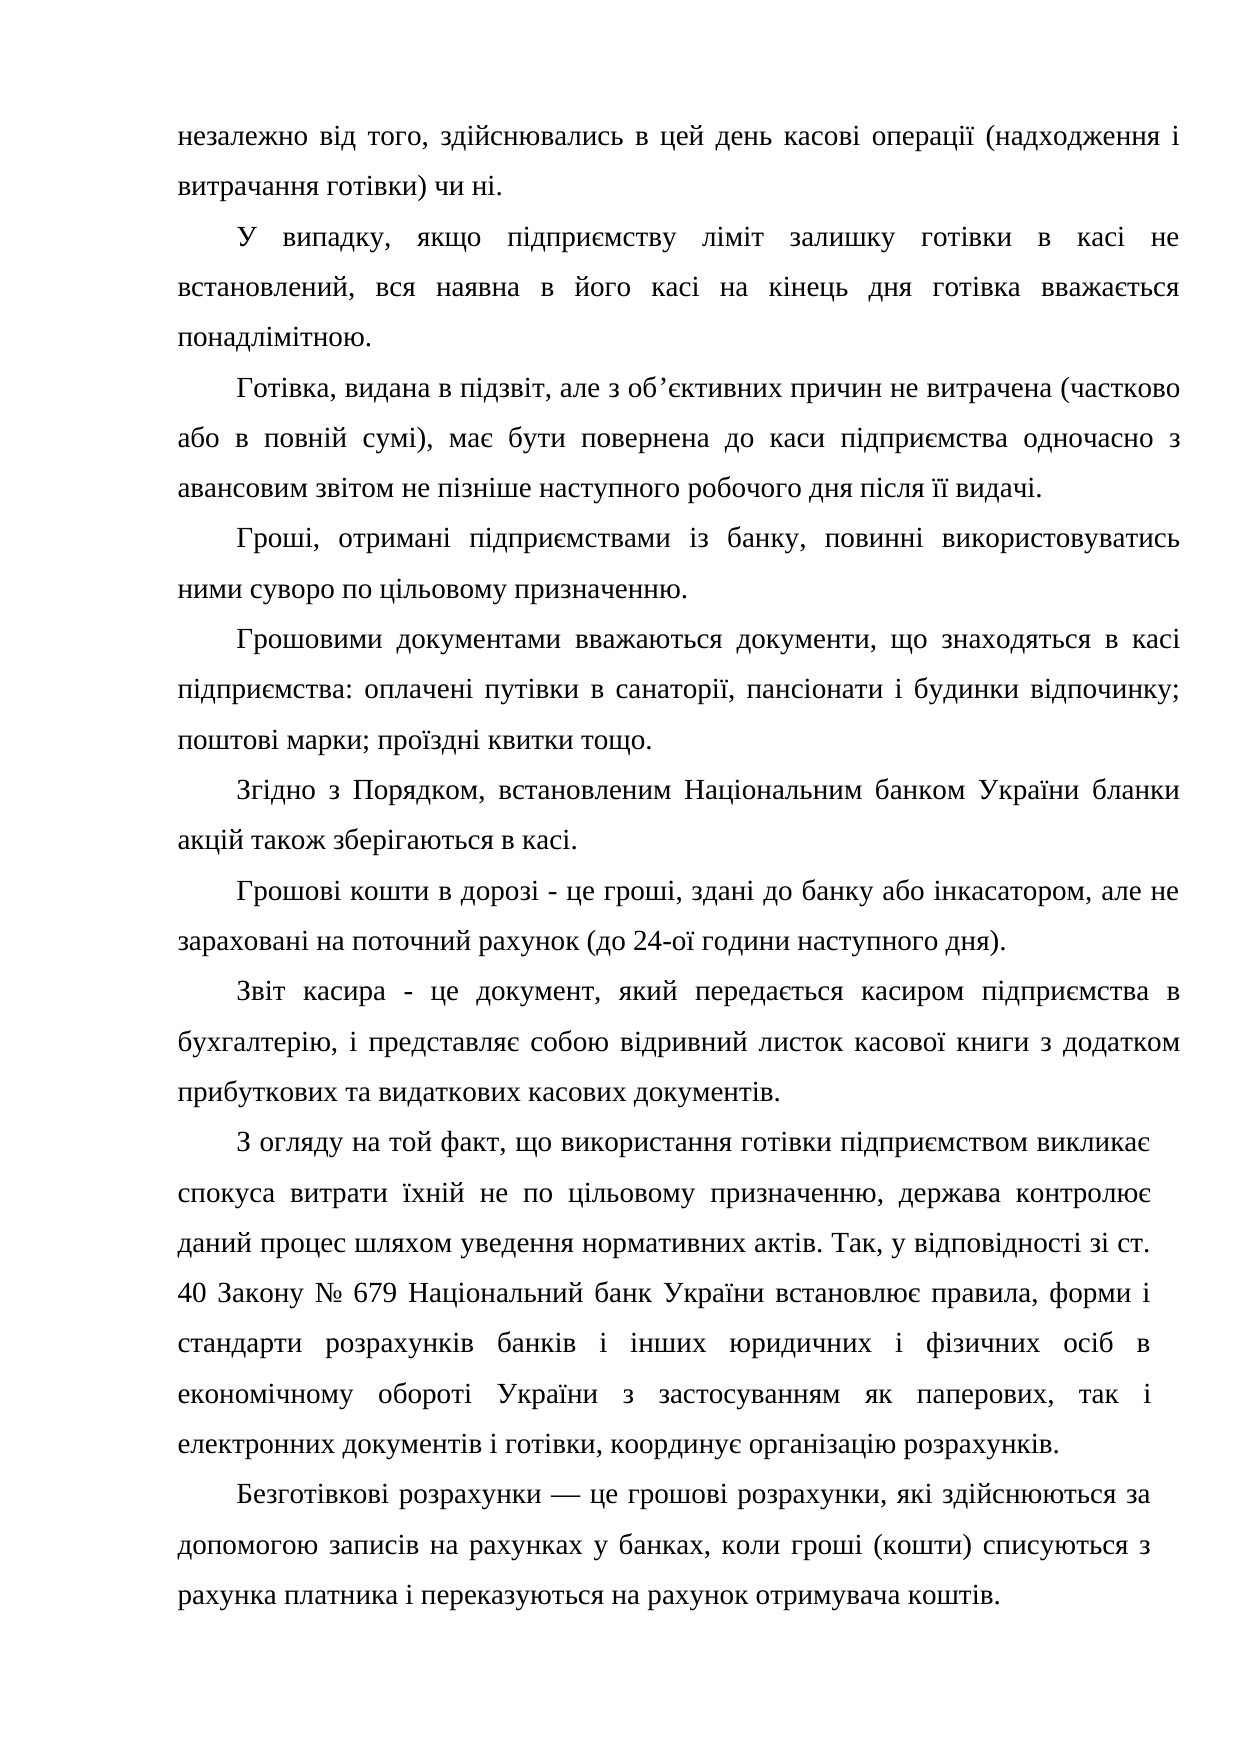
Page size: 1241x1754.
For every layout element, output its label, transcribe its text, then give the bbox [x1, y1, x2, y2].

text Грошовими документами вважаються документи, що знаходяться в касі підприємства: оплачені путівки в санаторії, пансіонати і будинки відпочинку; поштові марки; проїздні квитки тощо. [177, 621, 1181, 755]
text Гроші, отримані підприємствами із банку, повинні використовуватись ними суворо по цільовому призначенню. [177, 521, 1181, 604]
text Звіт касира - це документ, який передається касиром підприємства в бухгалтерію, і представляє собою відривний листок касової книги з додатком прибуткових та видаткових касових документів. [177, 973, 1181, 1108]
text У випадку, якщо підприємству ліміт залишку готівки в касі не встановлений, вся наявна в його касі на кінець дня готівка вважається понадлімітною. [177, 219, 1181, 353]
text Готівка, видана в підзвіт, але з об’єктивних причин не витрачена (частково або в повній сумі), має бути повернена до каси підприємства одночасно з авансовим звітом не пізніше наступного робочого дня після її видачі. [177, 370, 1181, 504]
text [177, 118, 1181, 202]
text З огляду на той факт, що використання готівки підприємством викликає спокуса витрати їхній не по цільовому призначенню, держава контролює даний процес шляхом уведення нормативних актів. Так, у відповідності зі ст. 40 Закону № 679 Національний банк України встановлює правила, форми і стандарти розрахунків банків і інших юридичних і фізичних осіб в економічному обороті України з застосуванням як паперових, так і електронних документів і готівки, координує організацію розрахунків. [177, 1124, 1152, 1460]
text Грошові кошти в дорозі - це гроші, здані до банку або інкасатором, але не зараховані на поточний рахунок (до 24-ої години наступного дня). [177, 873, 1181, 957]
list Безготівкові розрахунки — це грошові розрахунки, які здійснюються за допомогою записів на рахунках у банках, коли гроші (кошти) списуються з рахунка платника і переказуються на рахунок отримувача коштів. [177, 1477, 1152, 1611]
text Згідно з Порядком, встановленим Національним банком України бланки акцій також зберігаються в касі. [177, 772, 1181, 856]
